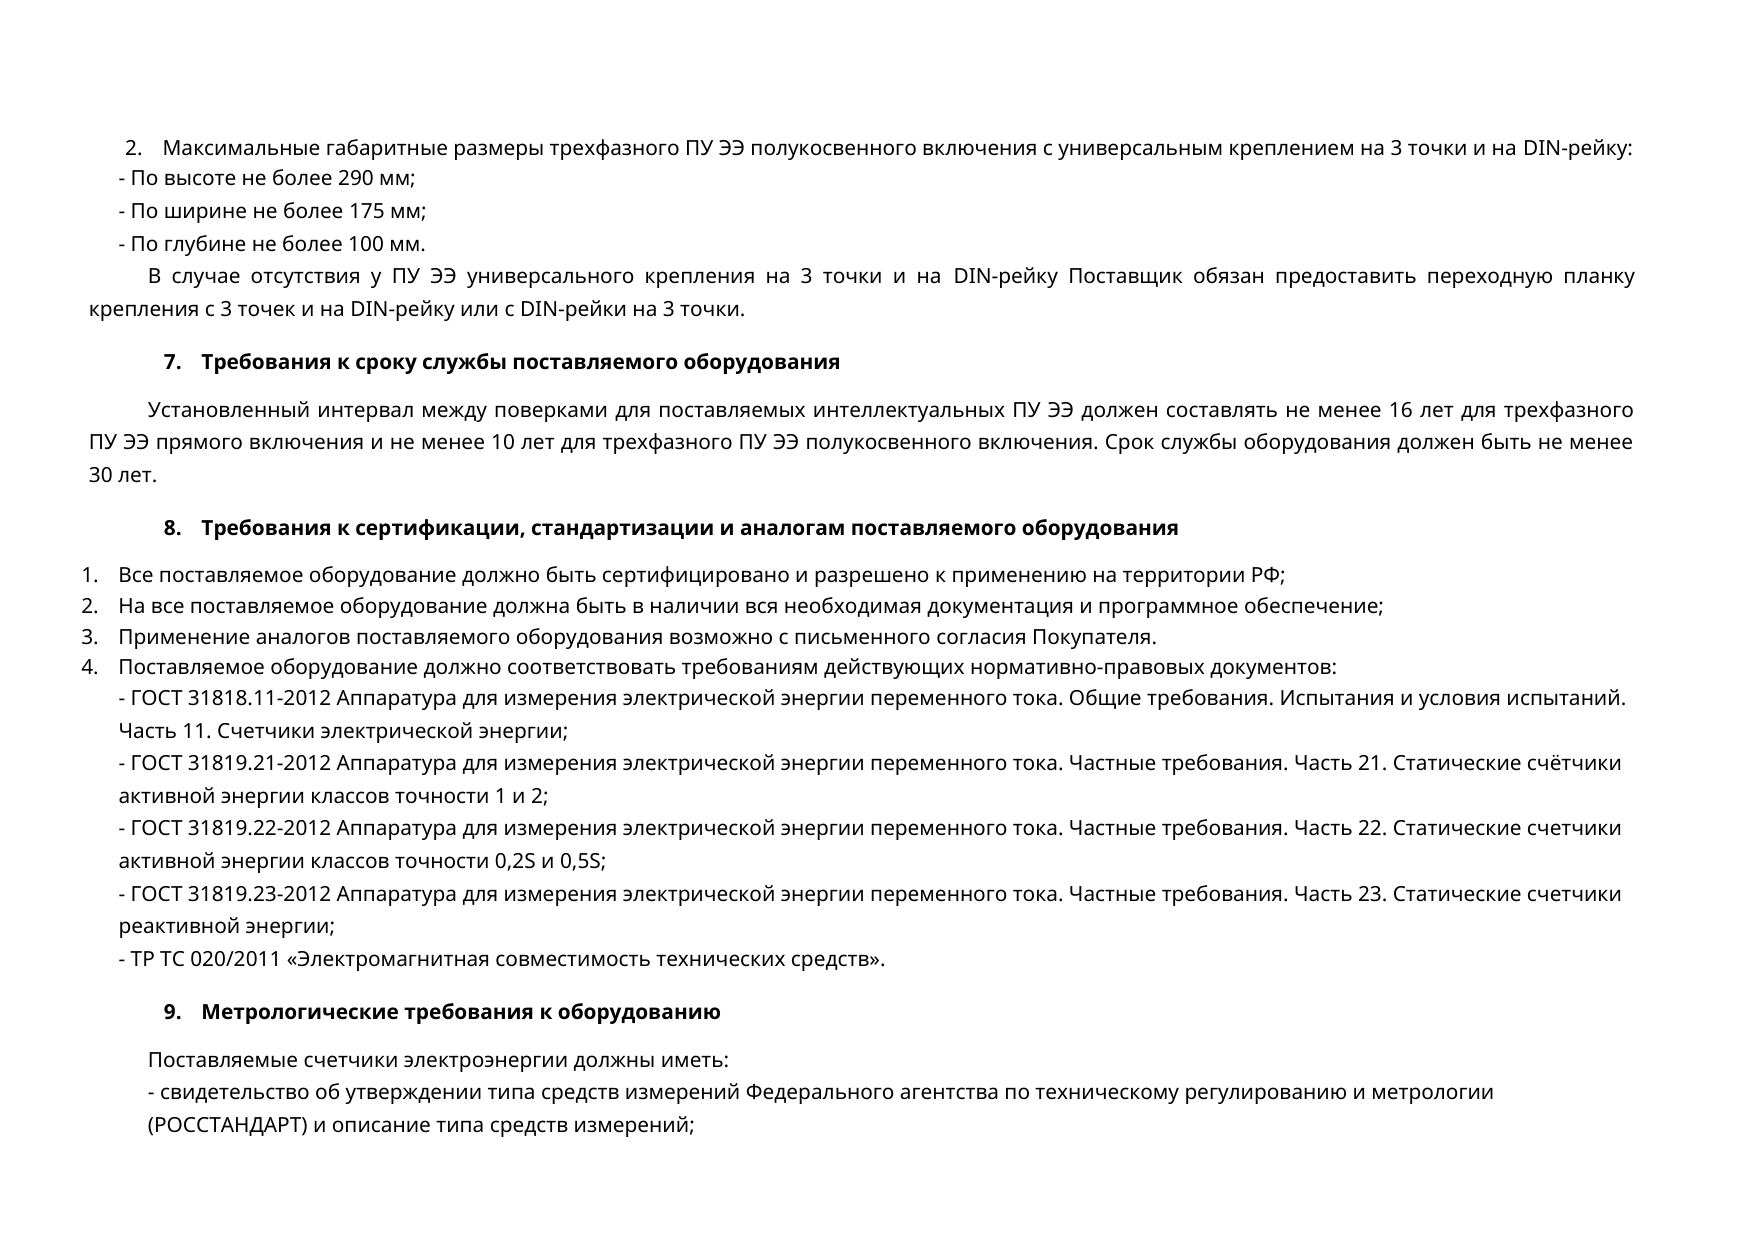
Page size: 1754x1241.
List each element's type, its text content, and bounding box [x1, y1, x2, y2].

text - По глубине не более 100 мм. [118, 229, 1636, 257]
text - ГОСТ 31819.21-2012 Аппаратура для измерения электрической энергии переменного тока. Частные требования. Часть 21. Статические счётчики активной энергии классов точности 1 и 2; [118, 748, 1636, 809]
text В случае отсутствия у ПУ ЭЭ универсального крепления на 3 точки и на DIN-рейку Поставщик обязан предоставить переходную планку крепления с 3 точек и на DIN-рейку или с DIN-рейки на 3 точки. [89, 261, 1636, 322]
text - ГОСТ 31819.22-2012 Аппаратура для измерения электрической энергии переменного тока. Частные требования. Часть 22. Статические счетчики активной энергии классов точности 0,2S и 0,5S; [118, 813, 1636, 874]
list Требования к сертификации, стандартизации и аналогам поставляемого оборудования [164, 513, 1636, 542]
list Метрологические требования к оборудованию [164, 997, 1636, 1026]
text Поставляемые счетчики электроэнергии должны иметь: [89, 1045, 1636, 1073]
list Требования к сроку службы поставляемого оборудования [164, 347, 1636, 376]
list Все поставляемое оборудование должно быть сертифицировано и разрешено к применению на территории РФ; [81, 561, 1636, 589]
text - По ширине не более 175 мм; [118, 196, 1636, 224]
list На все поставляемое оборудование должна быть в наличии вся необходимая документация и программное обеспечение; [81, 591, 1636, 620]
text - ГОСТ 31819.23-2012 Аппаратура для измерения электрической энергии переменного тока. Частные требования. Часть 23. Статические счетчики реактивной энергии; [118, 879, 1636, 940]
text - ТР ТС 020/2011 «Электромагнитная совместимость технических средств». [118, 944, 1636, 972]
list Максимальные габаритные размеры трехфазного ПУ ЭЭ полукосвенного включения с универсальным креплением на 3 точки и на DIN-рейку: [125, 133, 1636, 161]
list Поставляемое оборудование должно соответствовать требованиям действующих нормативно-правовых документов: [81, 652, 1636, 681]
text - свидетельство об утверждении типа средств измерений Федерального агентства по техническому регулированию и метрологии (РОССТАНДАРТ) и описание типа средств измерений; [148, 1077, 1636, 1138]
text Установленный интервал между поверками для поставляемых интеллектуальных ПУ ЭЭ должен составлять не менее 16 лет для трехфазного ПУ ЭЭ прямого включения и не менее 10 лет для трехфазного ПУ ЭЭ полукосвенного включения. Срок службы оборудования должен быть не менее 30 лет. [89, 395, 1636, 488]
text - ГОСТ 31818.11-2012 Аппаратура для измерения электрической энергии переменного тока. Общие требования. Испытания и условия испытаний. Часть 11. Счетчики электрической энергии; [118, 683, 1636, 744]
text - По высоте не более 290 мм; [118, 163, 1636, 192]
list Применение аналогов поставляемого оборудования возможно с письменного согласия Покупателя. [81, 622, 1636, 650]
